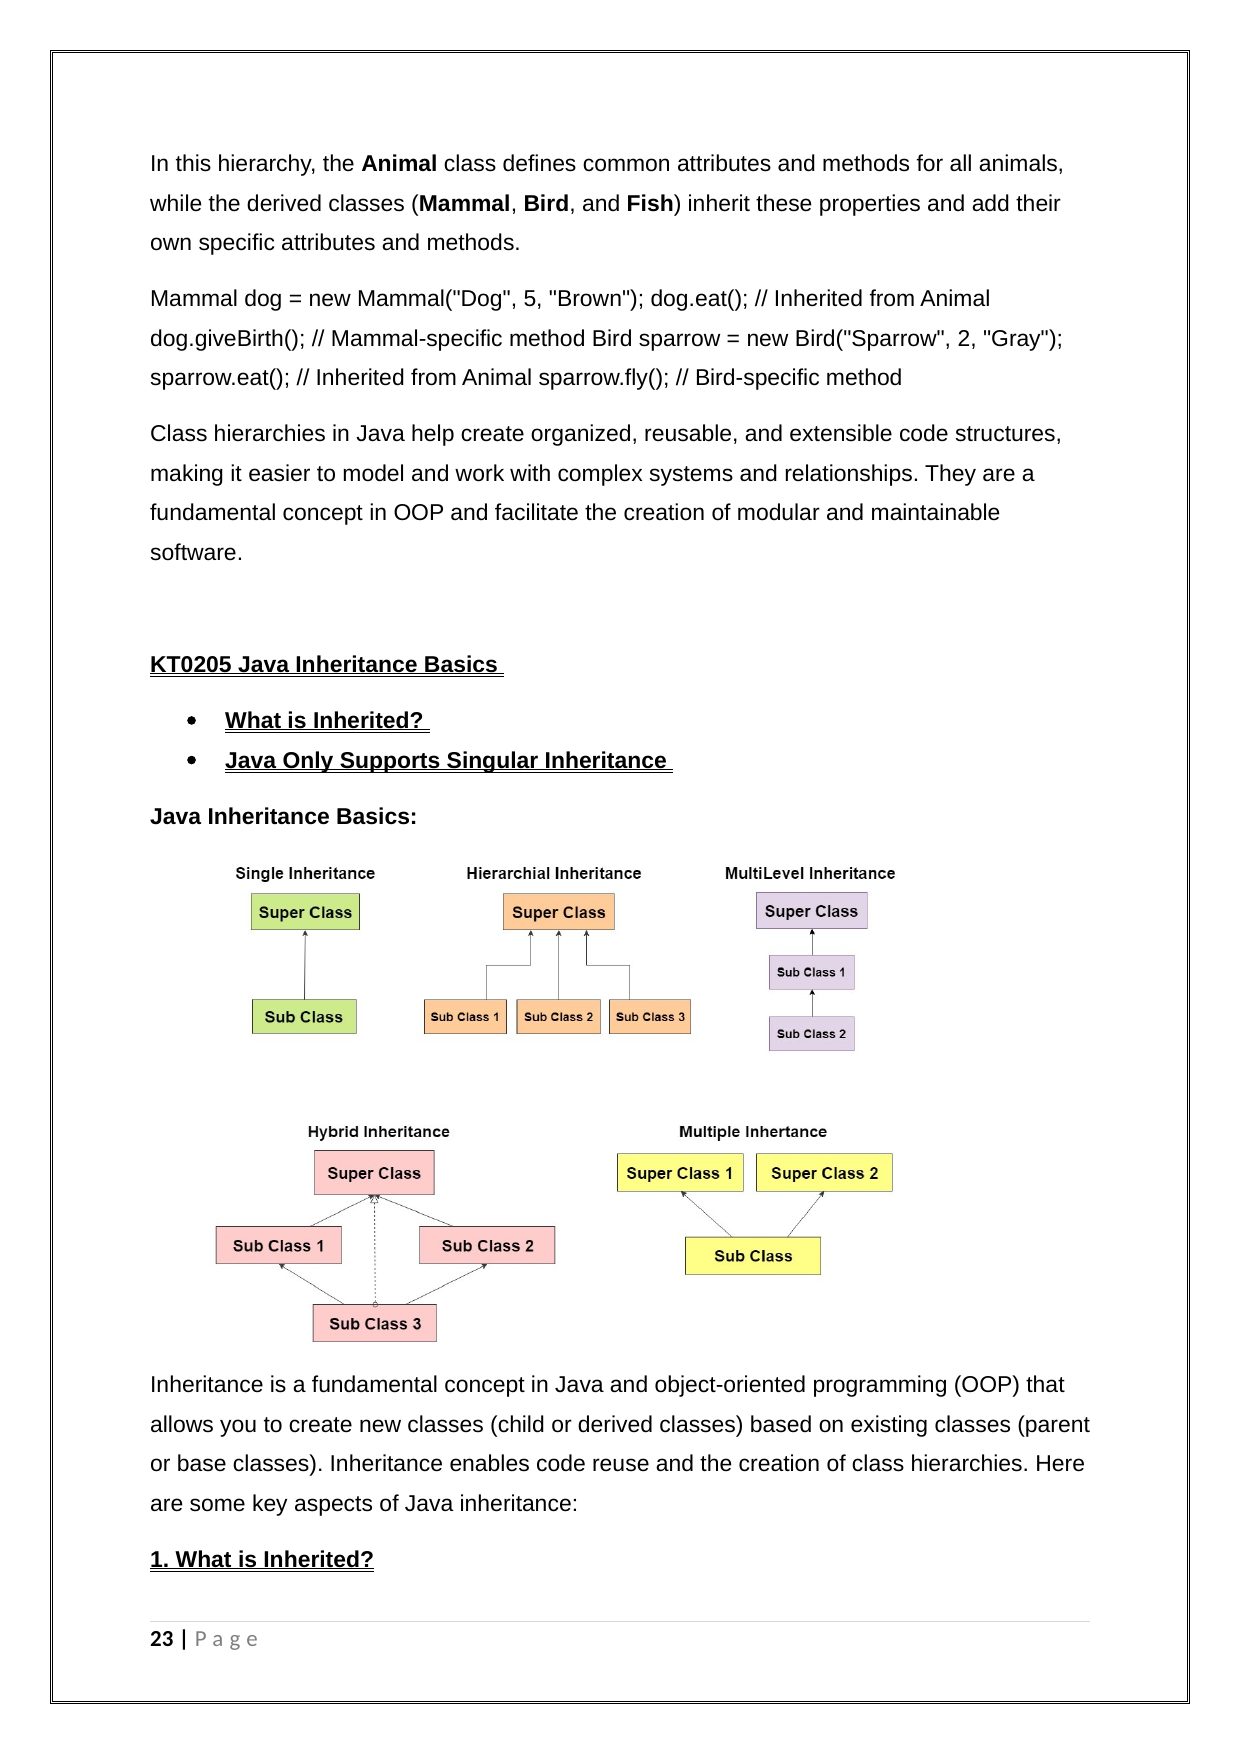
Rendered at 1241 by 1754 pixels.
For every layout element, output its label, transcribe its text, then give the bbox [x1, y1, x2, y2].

picture [188, 858, 926, 1342]
text Inheritance is a fundamental concept in Java and object-oriented programming (OOP) that allows you to create new classes (child or derived classes) based on existing classes (parent or base classes). Inheritance enables code reuse and the creation of class hierarchies. Here are some key aspects of Java inheritance: [150, 1371, 1090, 1516]
text In this hierarchy, the Animal class defines common attributes and methods for all animals, while the derived classes (Mammal, Bird, and Fish) inherit these properties and add their own specific attributes and methods. [150, 150, 1090, 255]
text Mammal dog = new Mammal("Dog", 5, "Brown"); dog.eat(); // Inherited from Animal dog.giveBirth(); // Mammal-specific method Bird sparrow = new Bird("Sparrow", 2, "Gray"); sparrow.eat(); // Inherited from Animal sparrow.fly(); // Bird-specific method [150, 285, 1090, 390]
text KT0205 Java Inheritance Basics [150, 651, 1090, 677]
list What is Inherited? [187, 707, 1090, 733]
list Java Only Supports Singular Inheritance [187, 747, 1090, 773]
text 1. What is Inherited? [150, 1546, 1090, 1572]
text Class hierarchies in Java help create organized, reusable, and extensible code structures, making it easier to model and work with complex systems and relationships. They are a fundamental concept in OOP and facilitate the creation of modular and maintainable software. [150, 420, 1090, 565]
text Java Inheritance Basics: [150, 803, 1090, 829]
